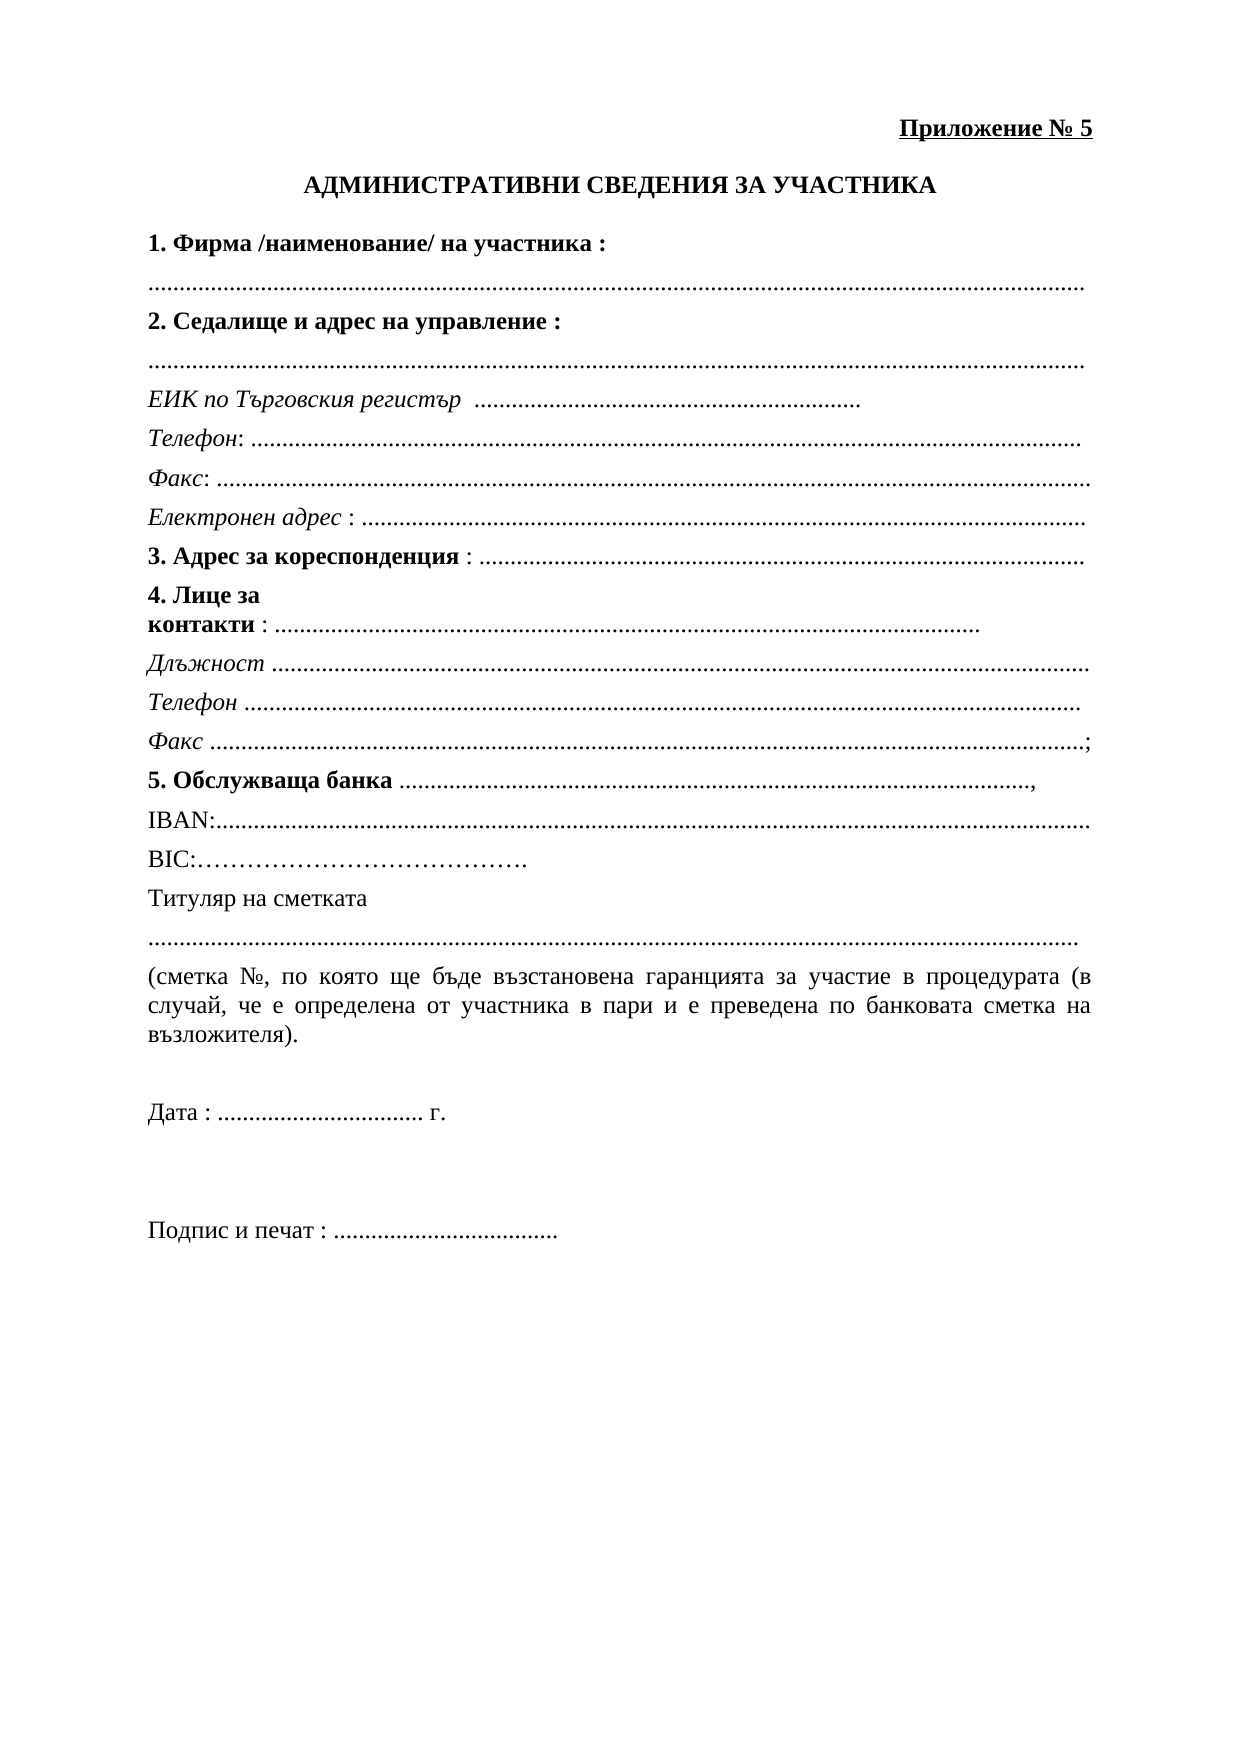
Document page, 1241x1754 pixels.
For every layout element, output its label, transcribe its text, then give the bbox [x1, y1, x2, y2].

text 5. Обслужваща банка ....................................................................................................., [148, 766, 1093, 794]
text IBAN:............................................................................................................................................ [148, 805, 1093, 833]
text ЕИК по Търговския регистър .............................................................. [148, 384, 1093, 413]
text 1. Фирма /наименование/ на участника : [148, 228, 1093, 256]
text (сметка №, по която ще бъде възстановена гаранцията за участие в процедурата (в случай, че е определена от участника в пари и е преведена по банковата сметка на възложителя). [148, 961, 1093, 1048]
text Електронен адрес : .................................................................................................................... [148, 502, 1093, 531]
text Титуляр на сметката [148, 883, 1093, 912]
text ..................................................................................................................................................... [148, 922, 1093, 951]
text Длъжност ................................................................................................................................... [148, 648, 1093, 677]
text Телефон ...................................................................................................................................... [148, 687, 1093, 716]
text 3. Адрес за кореспонденция : ................................................................................................. [148, 541, 1093, 570]
text Телефон: ..................................................................................................................................... [148, 423, 1093, 452]
text Факс: ............................................................................................................................................ [148, 463, 1093, 491]
text Подпис и печат : .................................... [148, 1215, 1093, 1243]
text Дата : ................................. г. [148, 1097, 1093, 1126]
text Факс ............................................................................................................................................; [148, 726, 1093, 755]
text 2. Седалище и адрес на управление : [148, 306, 1093, 335]
text ...................................................................................................................................................... [148, 345, 1093, 374]
text ...................................................................................................................................................... [148, 267, 1093, 296]
text BIC:…………………………………. [148, 844, 1093, 873]
text 4. Лице за контакти : ................................................................................................................. [148, 580, 1093, 638]
text АДМИНИСТРАТИВНИ СВЕДЕНИЯ ЗА УЧАСТНИКА [148, 170, 1093, 199]
text Приложение № 5 [849, 113, 1093, 141]
